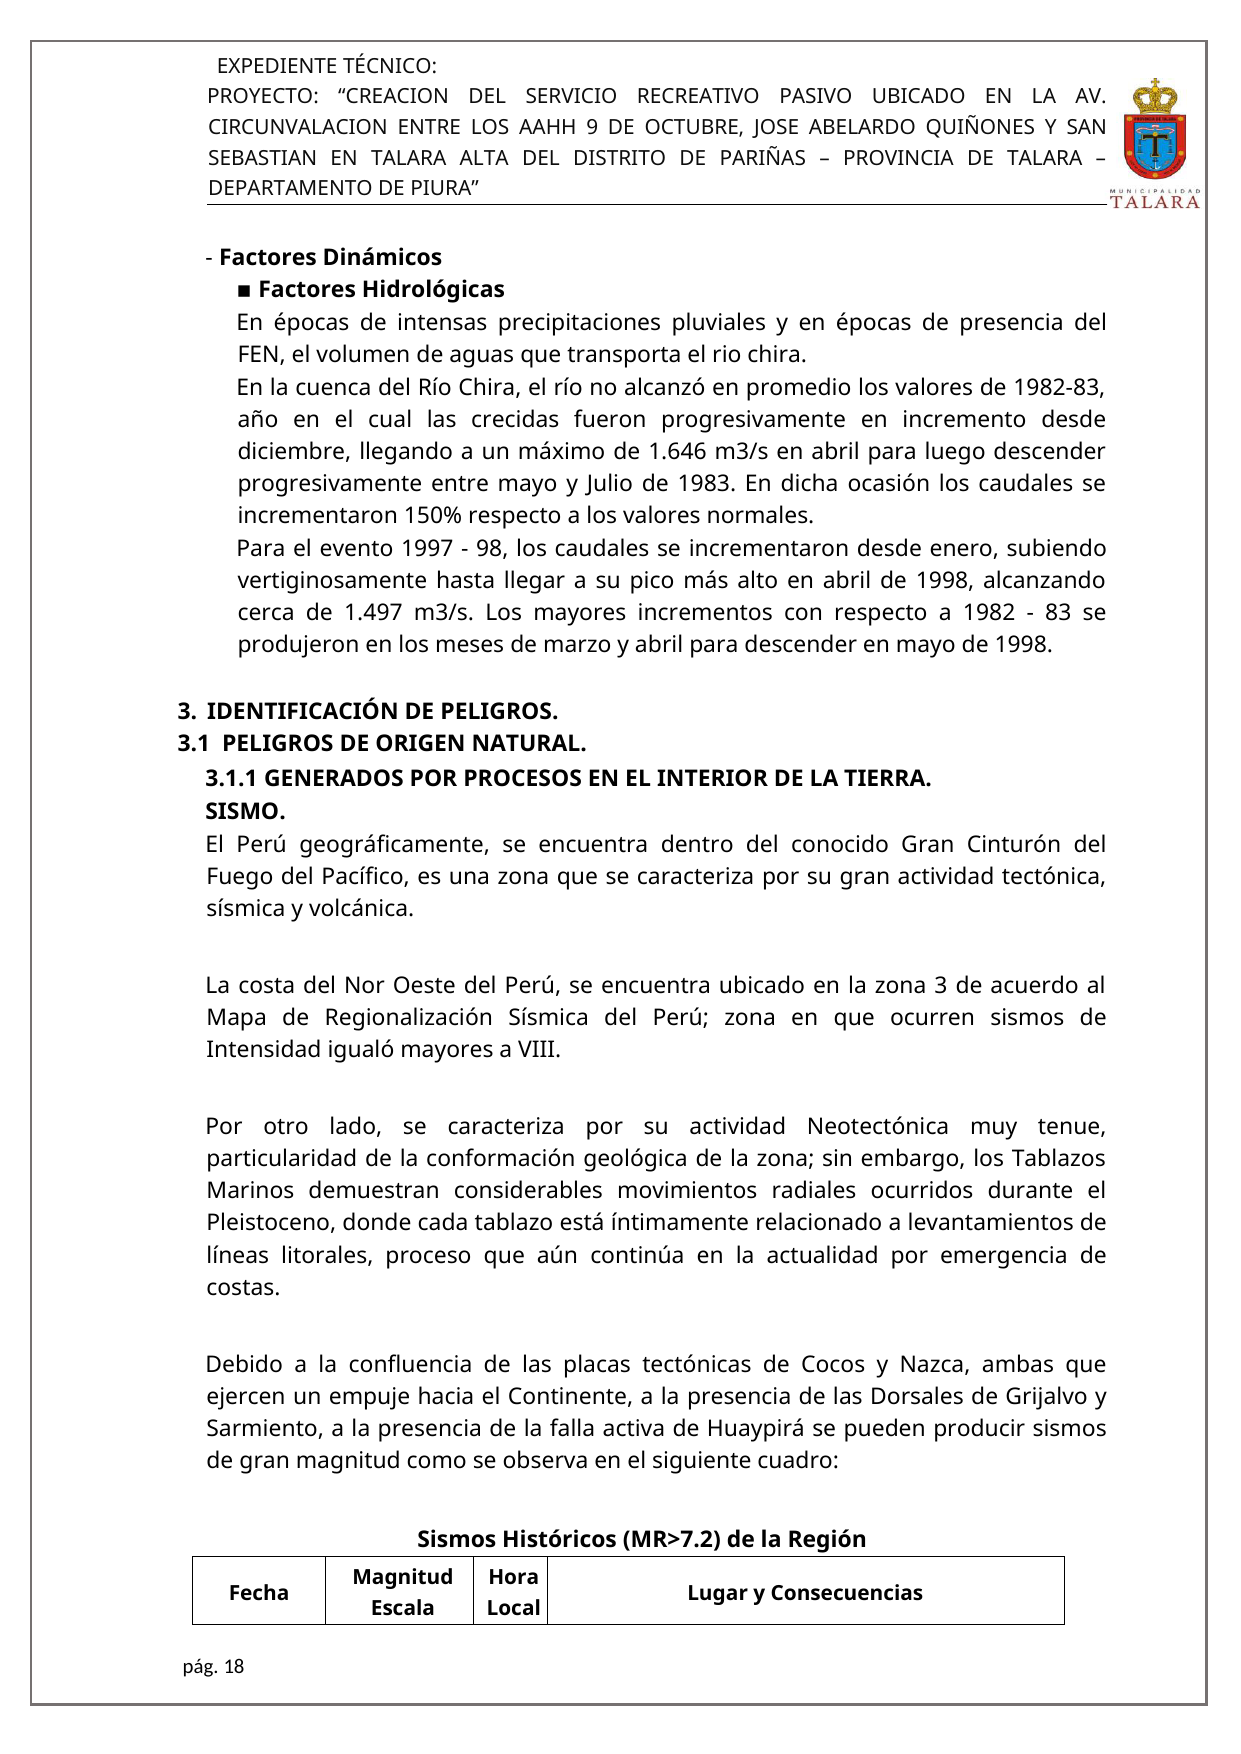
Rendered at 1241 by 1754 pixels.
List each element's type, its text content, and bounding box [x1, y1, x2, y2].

text ▪ Factores Hidrológicas [236, 273, 1107, 304]
text La costa del Nor Oeste del Perú, se encuentra ubicado en la zona 3 de acuerdo al Mapa de Regionalización Sísmica del Perú; zona en que ocurren sismos de Intensidad igualó mayores a VIII. [205, 968, 1107, 1064]
table_header Hora Local [474, 1557, 547, 1624]
table_header Fecha [193, 1557, 325, 1624]
subtitle Sismos Históricos (MR>7.2) de la Región [208, 1523, 1076, 1554]
text Para el evento 1997 - 98, los caudales se incrementaron desde enero, subiendo vertiginosamente hasta llegar a su pico más alto en abril de 1998, alcanzando cerca de 1.497 m3/s. Los mayores incrementos con respecto a 1982 - 83 se produjeron en los meses de marzo y abril para descender en mayo de 1998. [236, 532, 1107, 660]
text - Factores Dinámicos [205, 241, 1107, 272]
text 3.1.1 GENERADOS POR PROCESOS EN EL INTERIOR DE LA TIERRA. [205, 762, 1107, 793]
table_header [326, 1557, 473, 1624]
text En la cuenca del Río Chira, el río no alcanzó en promedio los valores de 1982-83, año en el cual las crecidas fueron progresivamente en incremento desde diciembre, llegando a un máximo de 1.646 m3/s en abril para luego descender progresivamente entre mayo y Julio de 1983. En dicha ocasión los caudales se incrementaron 150% respecto a los valores normales. [236, 371, 1107, 531]
text En épocas de intensas precipitaciones pluviales y en épocas de presencia del FEN, el volumen de aguas que transporta el rio chira. [236, 306, 1107, 369]
list PELIGROS DE ORIGEN NATURAL. [177, 727, 1107, 759]
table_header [548, 1557, 1064, 1624]
list IDENTIFICACIÓN DE PELIGROS. [177, 695, 1107, 726]
text El Perú geográficamente, se encuentra dentro del conocido Gran Cinturón del Fuego del Pacífico, es una zona que se caracteriza por su gran actividad tectónica, sísmica y volcánica. [205, 828, 1107, 923]
text Por otro lado, se caracteriza por su actividad Neotectónica muy tenue, particularidad de la conformación geológica de la zona; sin embargo, los Tablazos Marinos demuestran considerables movimientos radiales ocurridos durante el Pleistoceno, donde cada tablazo está íntimamente relacionado a levantamientos de líneas litorales, proceso que aún continúa en la actualidad por emergencia de costas. [205, 1110, 1107, 1302]
text SISMO. [205, 795, 1107, 826]
text Debido a la confluencia de las placas tectónicas de Cocos y Nazca, ambas que ejercen un empuje hacia el Continente, a la presencia de las Dorsales de Grijalvo y Sarmiento, a la presencia de la falla activa de Huaypirá se pueden producir sismos de gran magnitud como se observa en el siguiente cuadro: [205, 1347, 1107, 1475]
